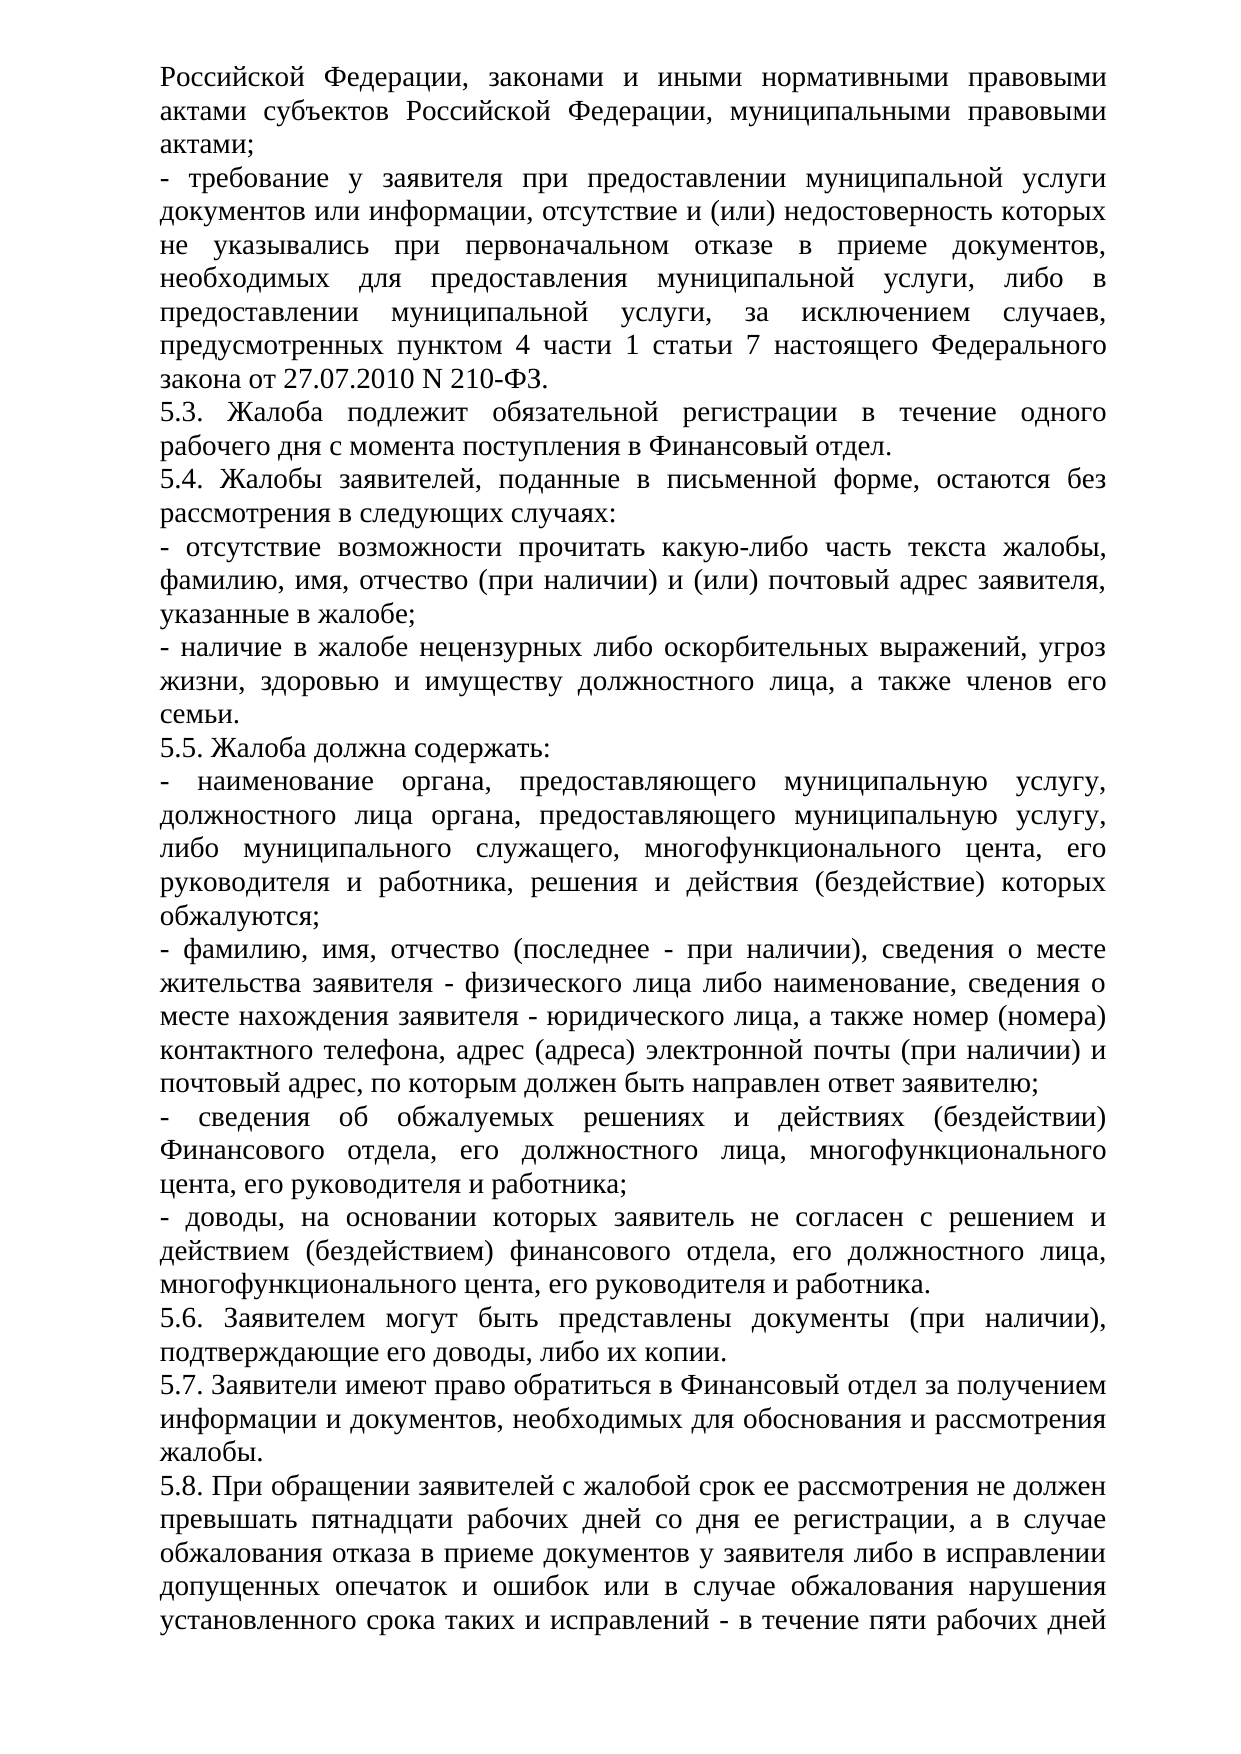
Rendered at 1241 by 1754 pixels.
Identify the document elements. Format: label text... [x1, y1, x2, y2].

text 5.6. Заявителем могут быть представлены документы (при наличии), подтверждающие его доводы, либо их копии. [159, 1300, 1107, 1367]
text 5.4. Жалобы заявителей, поданные в письменной форме, остаются без рассмотрения в следующих случаях: [159, 462, 1107, 529]
text 5.7. Заявители имеют право обратиться в Финансовый отдел за получением информации и документов, необходимых для обоснования и рассмотрения жалобы. [159, 1367, 1107, 1468]
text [159, 59, 1107, 160]
text - доводы, на основании которых заявитель не согласен с решением и действием (бездействием) финансового отдела, его должностного лица, многофункционального цента, его руководителя и работника. [159, 1199, 1107, 1300]
text - наименование органа, предоставляющего муниципальную услугу, должностного лица органа, предоставляющего муниципальную услугу, либо муниципального служащего, многофункционального цента, его руководителя и работника, решения и действия (бездействие) которых обжалуются; [159, 763, 1107, 931]
text - сведения об обжалуемых решениях и действиях (бездействии) Финансового отдела, его должностного лица, многофункционального цента, его руководителя и работника; [159, 1099, 1107, 1199]
text - фамилию, имя, отчество (последнее - при наличии), сведения о месте жительства заявителя - физического лица либо наименование, сведения о месте нахождения заявителя - юридического лица, а также номер (номера) контактного телефона, адрес (адреса) электронной почты (при наличии) и почтовый адрес, по которым должен быть направлен ответ заявителю; [159, 931, 1107, 1099]
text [159, 1468, 1107, 1636]
text - требование у заявителя при предоставлении муниципальной услуги документов или информации, отсутствие и (или) недостоверность которых не указывались при первоначальном отказе в приеме документов, необходимых для предоставления муниципальной услуги, либо в предоставлении муниципальной услуги, за исключением случаев, предусмотренных пунктом 4 части 1 статьи 7 настоящего Федерального закона от 27.07.2010 N 210-ФЗ. [159, 160, 1107, 394]
text 5.5. Жалоба должна содержать: [159, 730, 1107, 763]
text - наличие в жалобе нецензурных либо оскорбительных выражений, угроз жизни, здоровью и имуществу должностного лица, а также членов его семьи. [159, 629, 1107, 730]
text - отсутствие возможности прочитать какую-либо часть текста жалобы, фамилию, имя, отчество (при наличии) и (или) почтовый адрес заявителя, указанные в жалобе; [159, 529, 1107, 629]
text 5.3. Жалоба подлежит обязательной регистрации в течение одного рабочего дня с момента поступления в Финансовый отдел. [159, 394, 1107, 462]
